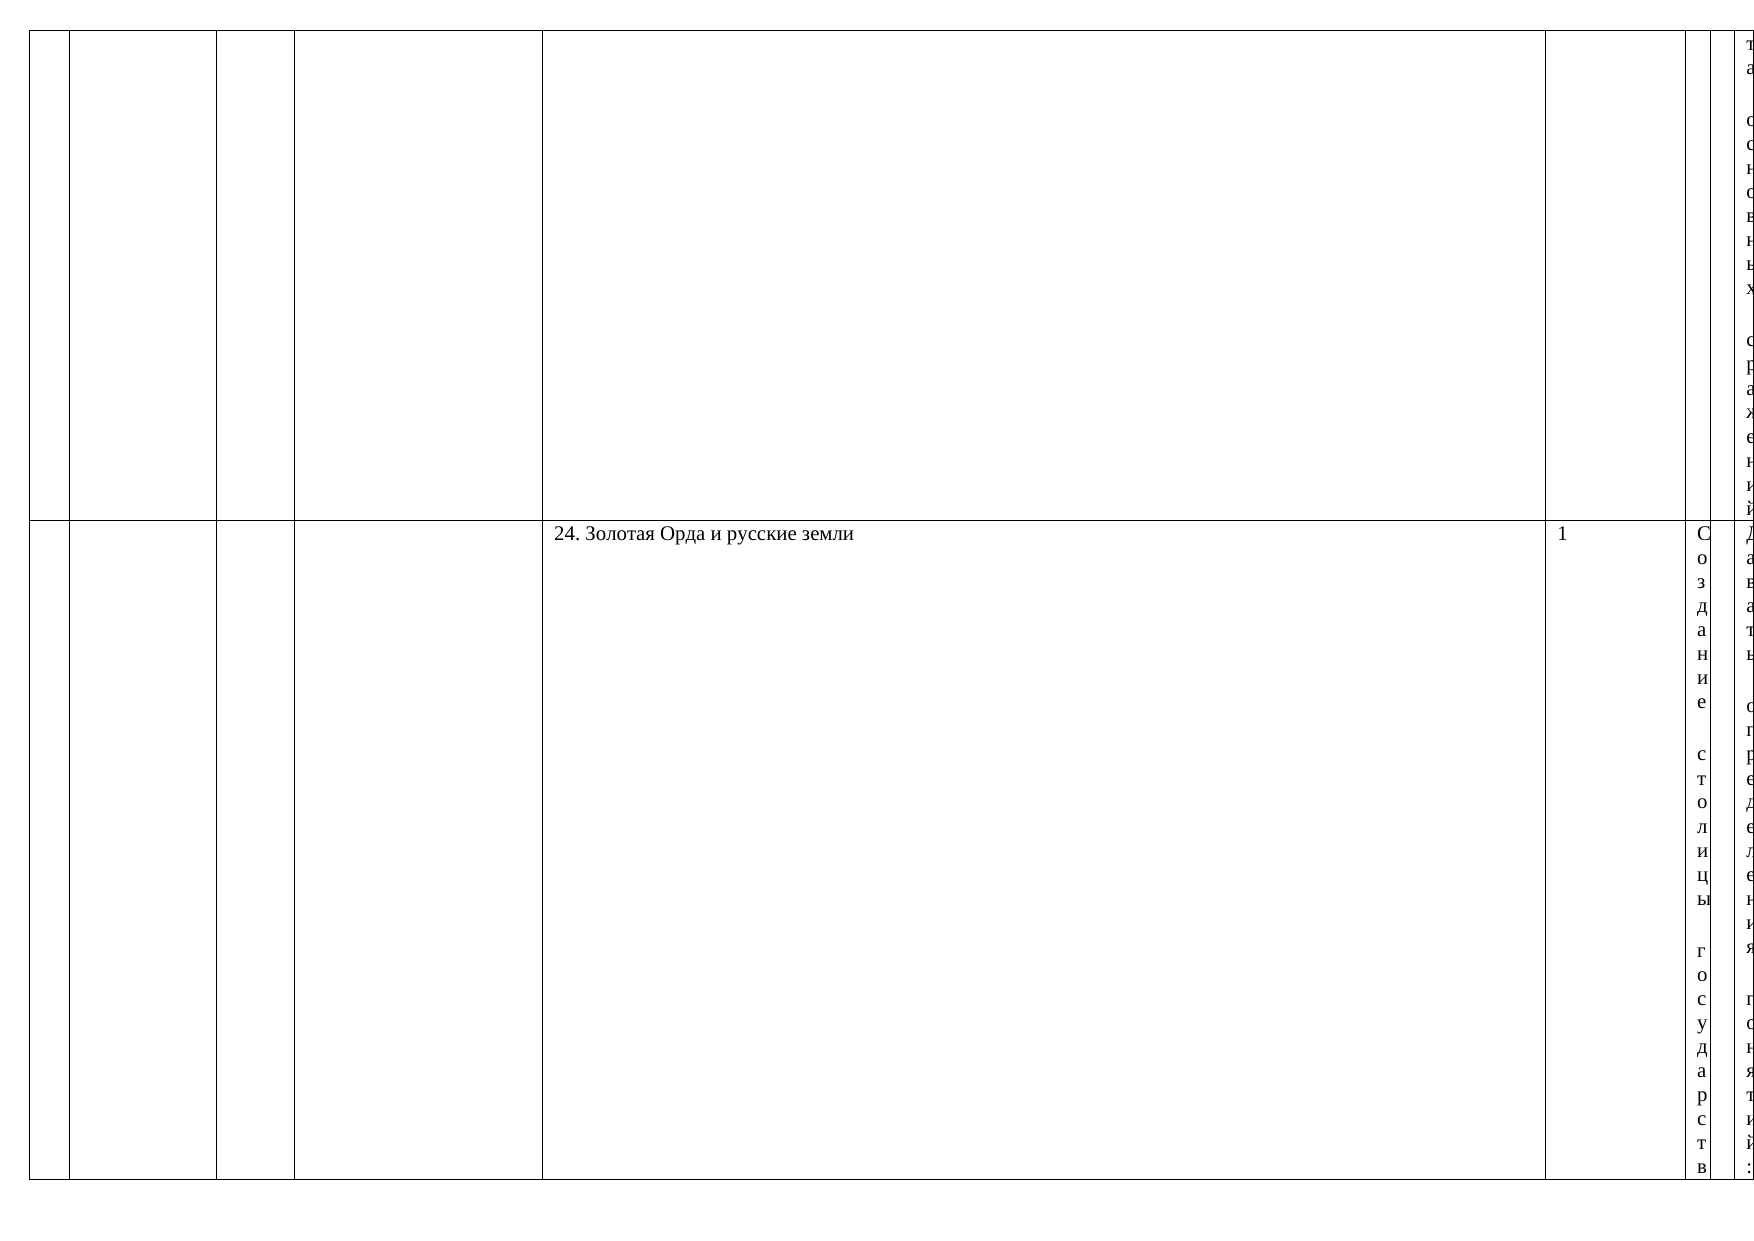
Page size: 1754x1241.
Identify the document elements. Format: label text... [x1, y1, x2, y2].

table_cell [217, 521, 294, 1178]
table_cell [70, 31, 216, 520]
table_cell [1711, 31, 1734, 520]
table_cell [70, 521, 216, 1178]
table_cell [295, 31, 542, 520]
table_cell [1686, 31, 1710, 520]
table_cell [1735, 521, 1753, 1178]
table_cell [295, 521, 542, 1178]
table_cell [1546, 31, 1685, 520]
table_cell 1 [1546, 521, 1685, 1178]
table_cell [543, 521, 1545, 1178]
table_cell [1686, 521, 1710, 1178]
table_cell [30, 31, 69, 520]
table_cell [543, 31, 1545, 520]
table_cell [30, 521, 69, 1178]
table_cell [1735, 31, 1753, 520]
table_cell [1711, 521, 1734, 1178]
table_cell [217, 31, 294, 520]
